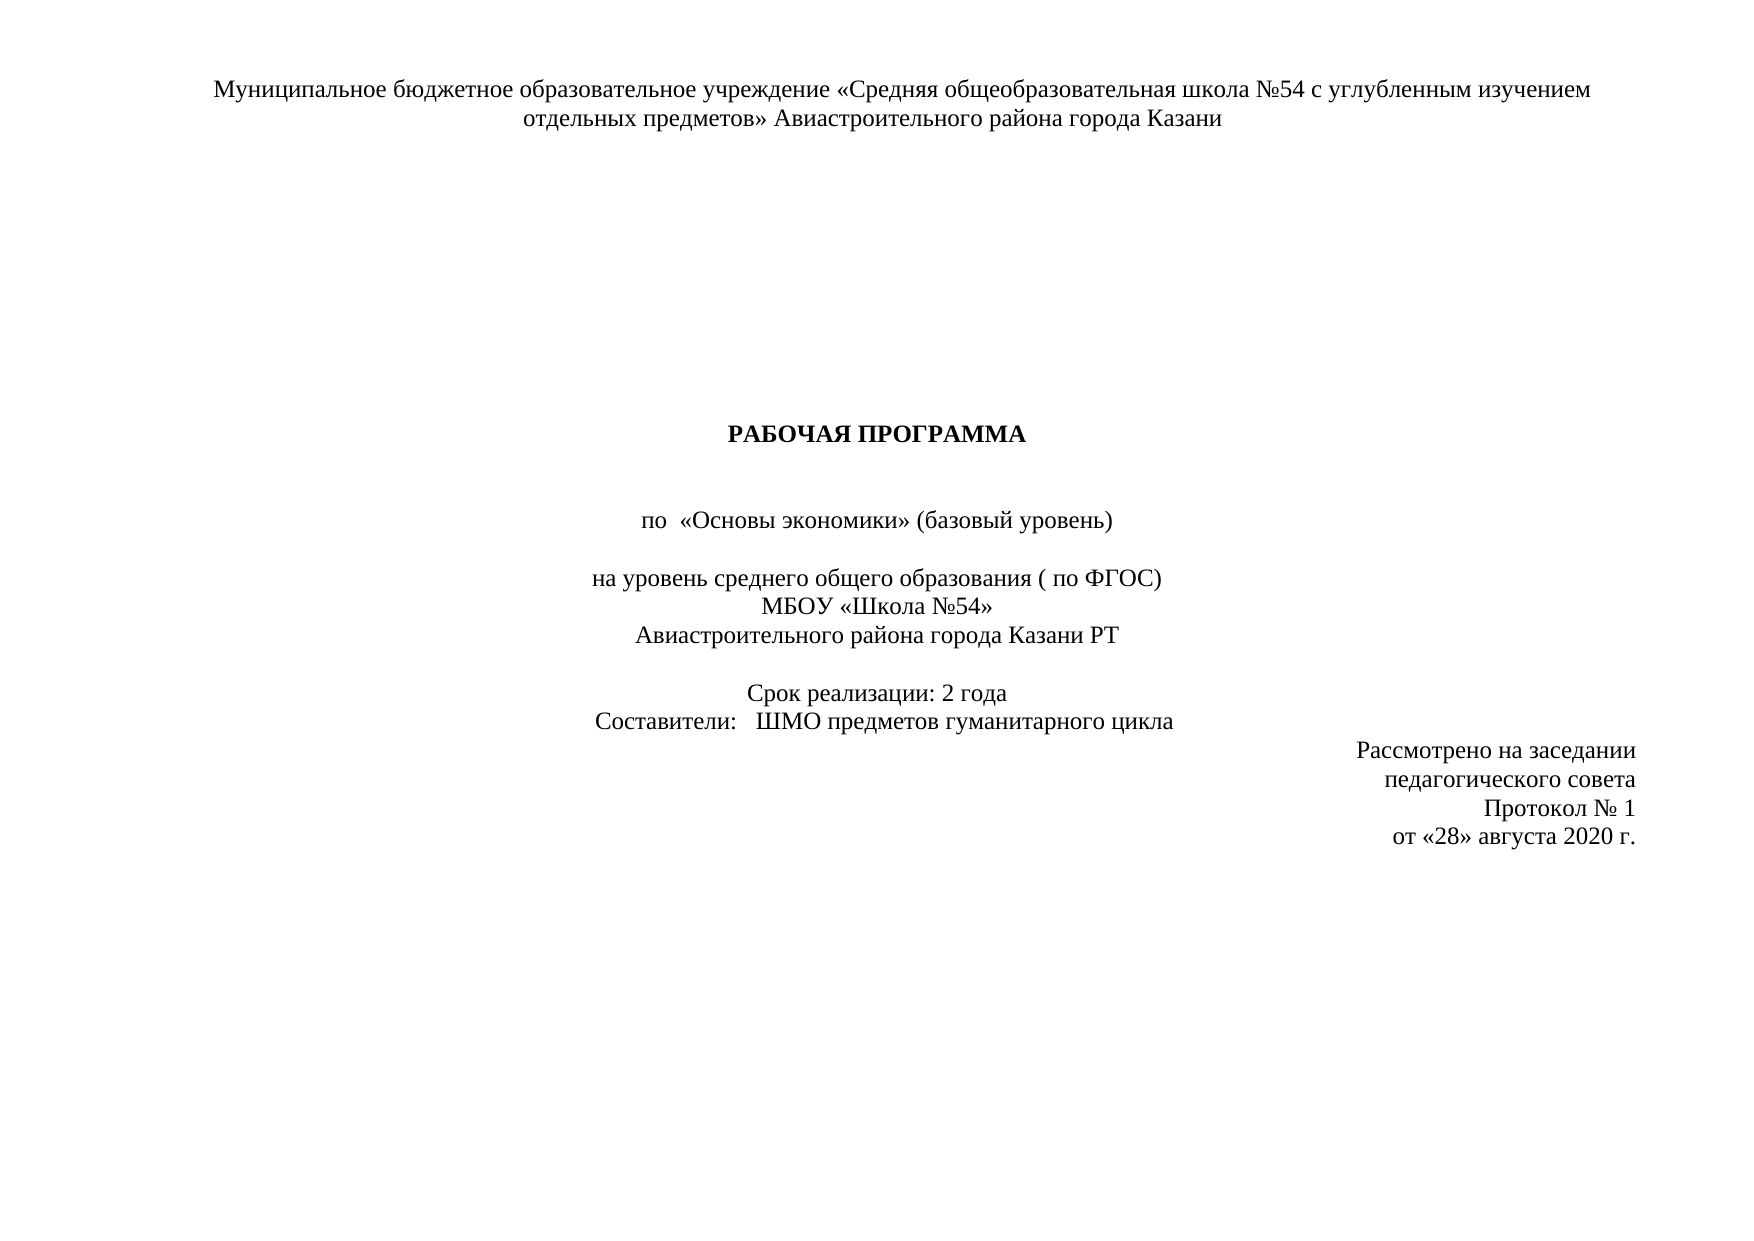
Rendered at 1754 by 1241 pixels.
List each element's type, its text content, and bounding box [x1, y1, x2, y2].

text по «Основы экономики» (базовый уровень) [118, 505, 1636, 534]
text Муниципальное бюджетное образовательное учреждение «Средняя общеобразовательная школа №54 с углубленным изучением отдельных предметов» Авиастроительного района города Казани [118, 74, 1627, 131]
text Составители: ШМО предметов гуманитарного цикла [133, 706, 1636, 735]
text Авиастроительного района города Казани РТ [118, 620, 1636, 649]
text Рассмотрено на заседании [133, 735, 1636, 764]
text от «28» августа 2020 г. [133, 821, 1636, 850]
text РАБОЧАЯ ПРОГРАММА [118, 419, 1636, 448]
text Протокол № 1 [133, 793, 1636, 821]
text на уровень среднего общего образования ( по ФГОС) [118, 563, 1636, 591]
text педагогического совета [133, 764, 1636, 793]
text МБОУ «Школа №54» [118, 591, 1636, 620]
text Срок реализации: 2 года [118, 678, 1636, 706]
